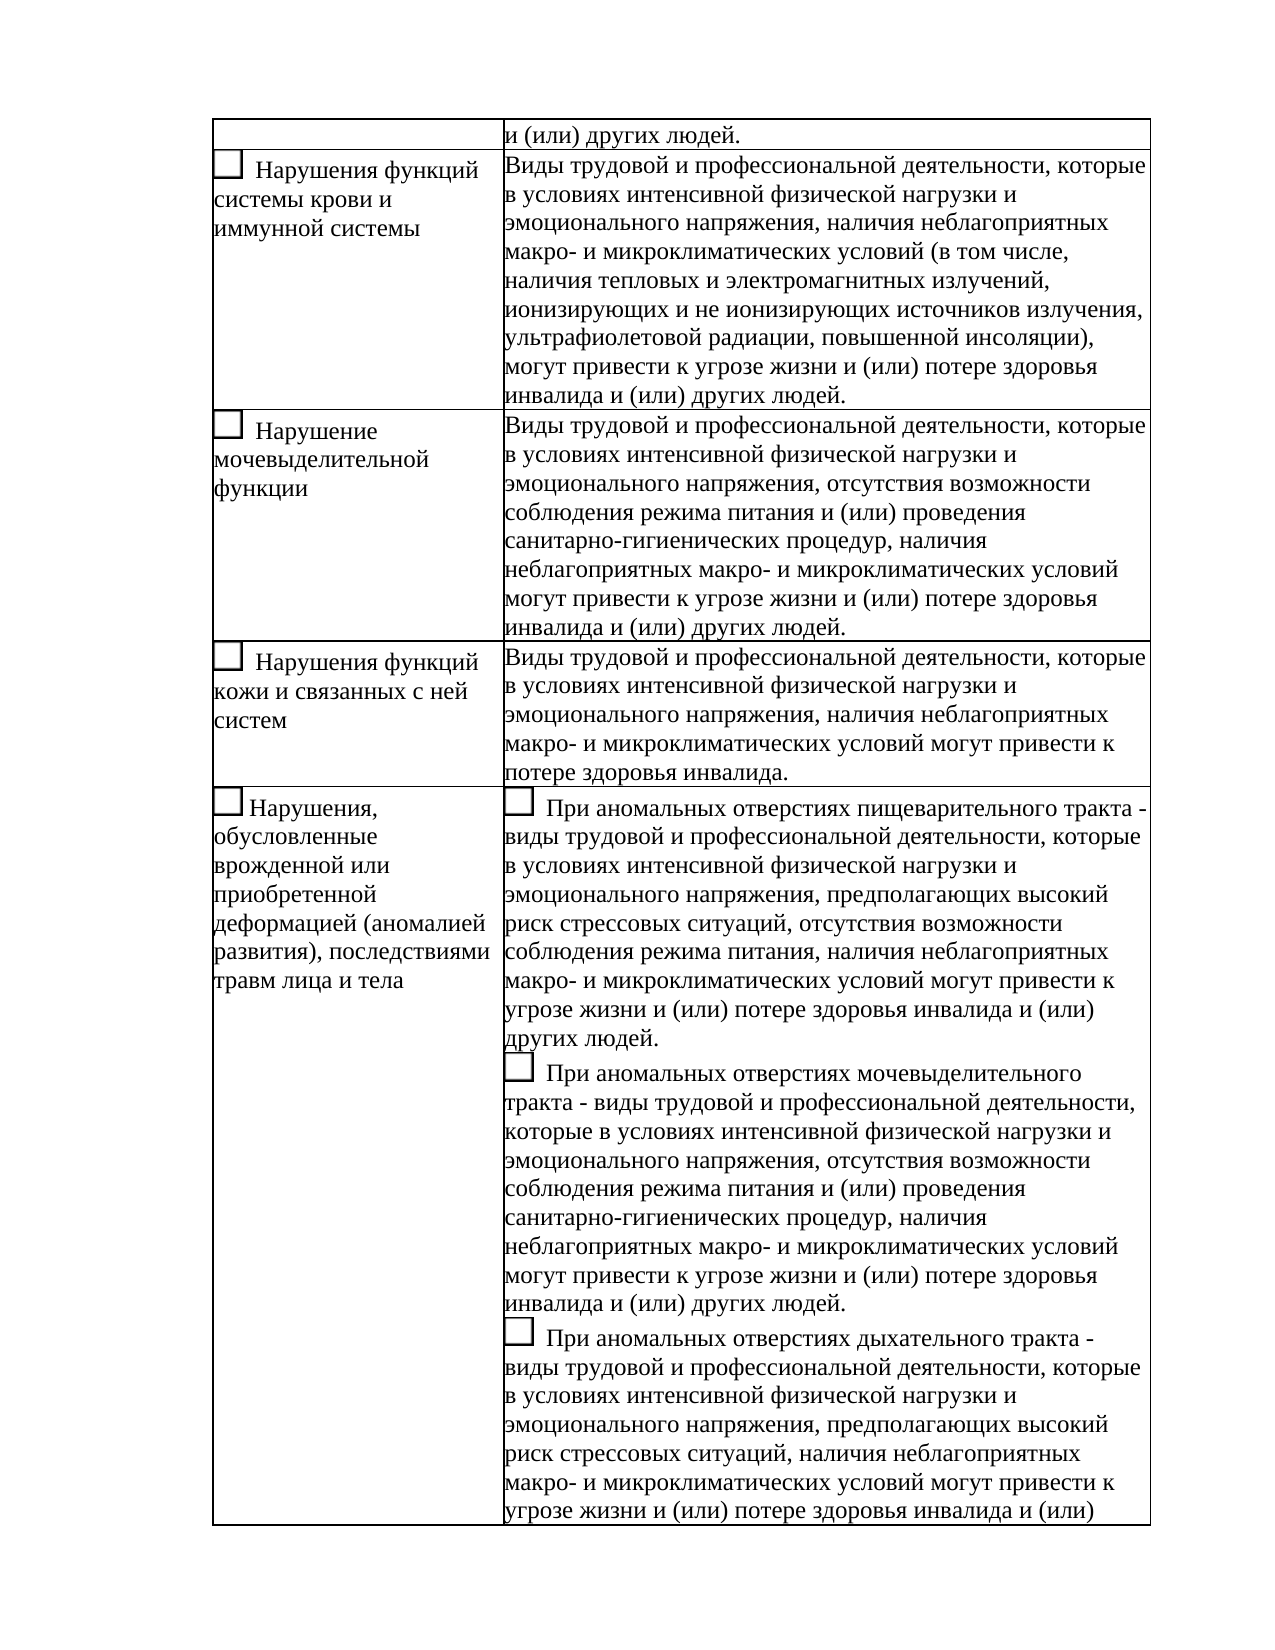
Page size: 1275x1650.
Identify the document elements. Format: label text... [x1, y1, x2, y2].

table_cell Нарушение мочевыделительной функции [214, 410, 503, 640]
table_cell При аномальных отверстиях мочевыделительного тракта - виды трудовой и профессиональной деятельности, которые в условиях интенсивной физической нагрузки и эмоционального напряжения, отсутствия возможности соблюдения режима питания и (или) проведения санитарно-гигиенических процедур, наличия неблагоприятных макро- и микроклиматических условий могут привести к угрозе жизни и (или) потере здоровья инвалида и (или) других людей. [505, 1051, 1150, 1317]
picture [213, 641, 243, 671]
picture [213, 149, 243, 179]
picture [213, 410, 243, 439]
picture [213, 787, 243, 816]
picture [504, 1317, 534, 1346]
table_cell Виды трудовой и профессиональной деятельности, которые в условиях интенсивной физической нагрузки и эмоционального напряжения, наличия неблагоприятных макро- и микроклиматических условий могут привести к потере здоровья инвалида. [505, 642, 1150, 786]
table_cell Нарушения, обусловленные врожденной или приобретенной деформацией (аномалией развития), последствиями травм лица и тела [214, 787, 503, 1524]
table_cell Нарушения функций системы крови и иммунной системы [214, 150, 503, 409]
picture [504, 1052, 534, 1082]
table_cell Виды трудовой и профессиональной деятельности, которые в условиях интенсивной физической нагрузки и эмоционального напряжения, наличия неблагоприятных макро- и микроклиматических условий (в том числе, наличия тепловых и электромагнитных излучений, ионизирующих и не ионизирующих источников излучения, ультрафиолетовой радиации, повышенной инсоляции), могут привести к угрозе жизни и (или) потере здоровья инвалида и (или) других людей. [505, 150, 1150, 409]
table_cell При аномальных отверстиях пищеварительного тракта - виды трудовой и профессиональной деятельности, которые в условиях интенсивной физической нагрузки и эмоционального напряжения, предполагающих высокий риск стрессовых ситуаций, отсутствия возможности соблюдения режима питания, наличия неблагоприятных макро- и микроклиматических условий могут привести к угрозе жизни и (или) потере здоровья инвалида и (или) других людей. [505, 787, 1150, 1051]
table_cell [505, 1317, 1150, 1524]
picture [504, 787, 534, 816]
table_cell Виды трудовой и профессиональной деятельности, которые в условиях интенсивной физической нагрузки и эмоционального напряжения, отсутствия возможности соблюдения режима питания и (или) проведения санитарно-гигиенических процедур, наличия неблагоприятных макро- и микроклиматических условий могут привести к угрозе жизни и (или) потере здоровья инвалида и (или) других людей. [505, 410, 1150, 640]
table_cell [505, 120, 1150, 148]
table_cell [214, 120, 503, 148]
table_cell Нарушения функций кожи и связанных с ней систем [214, 642, 503, 786]
